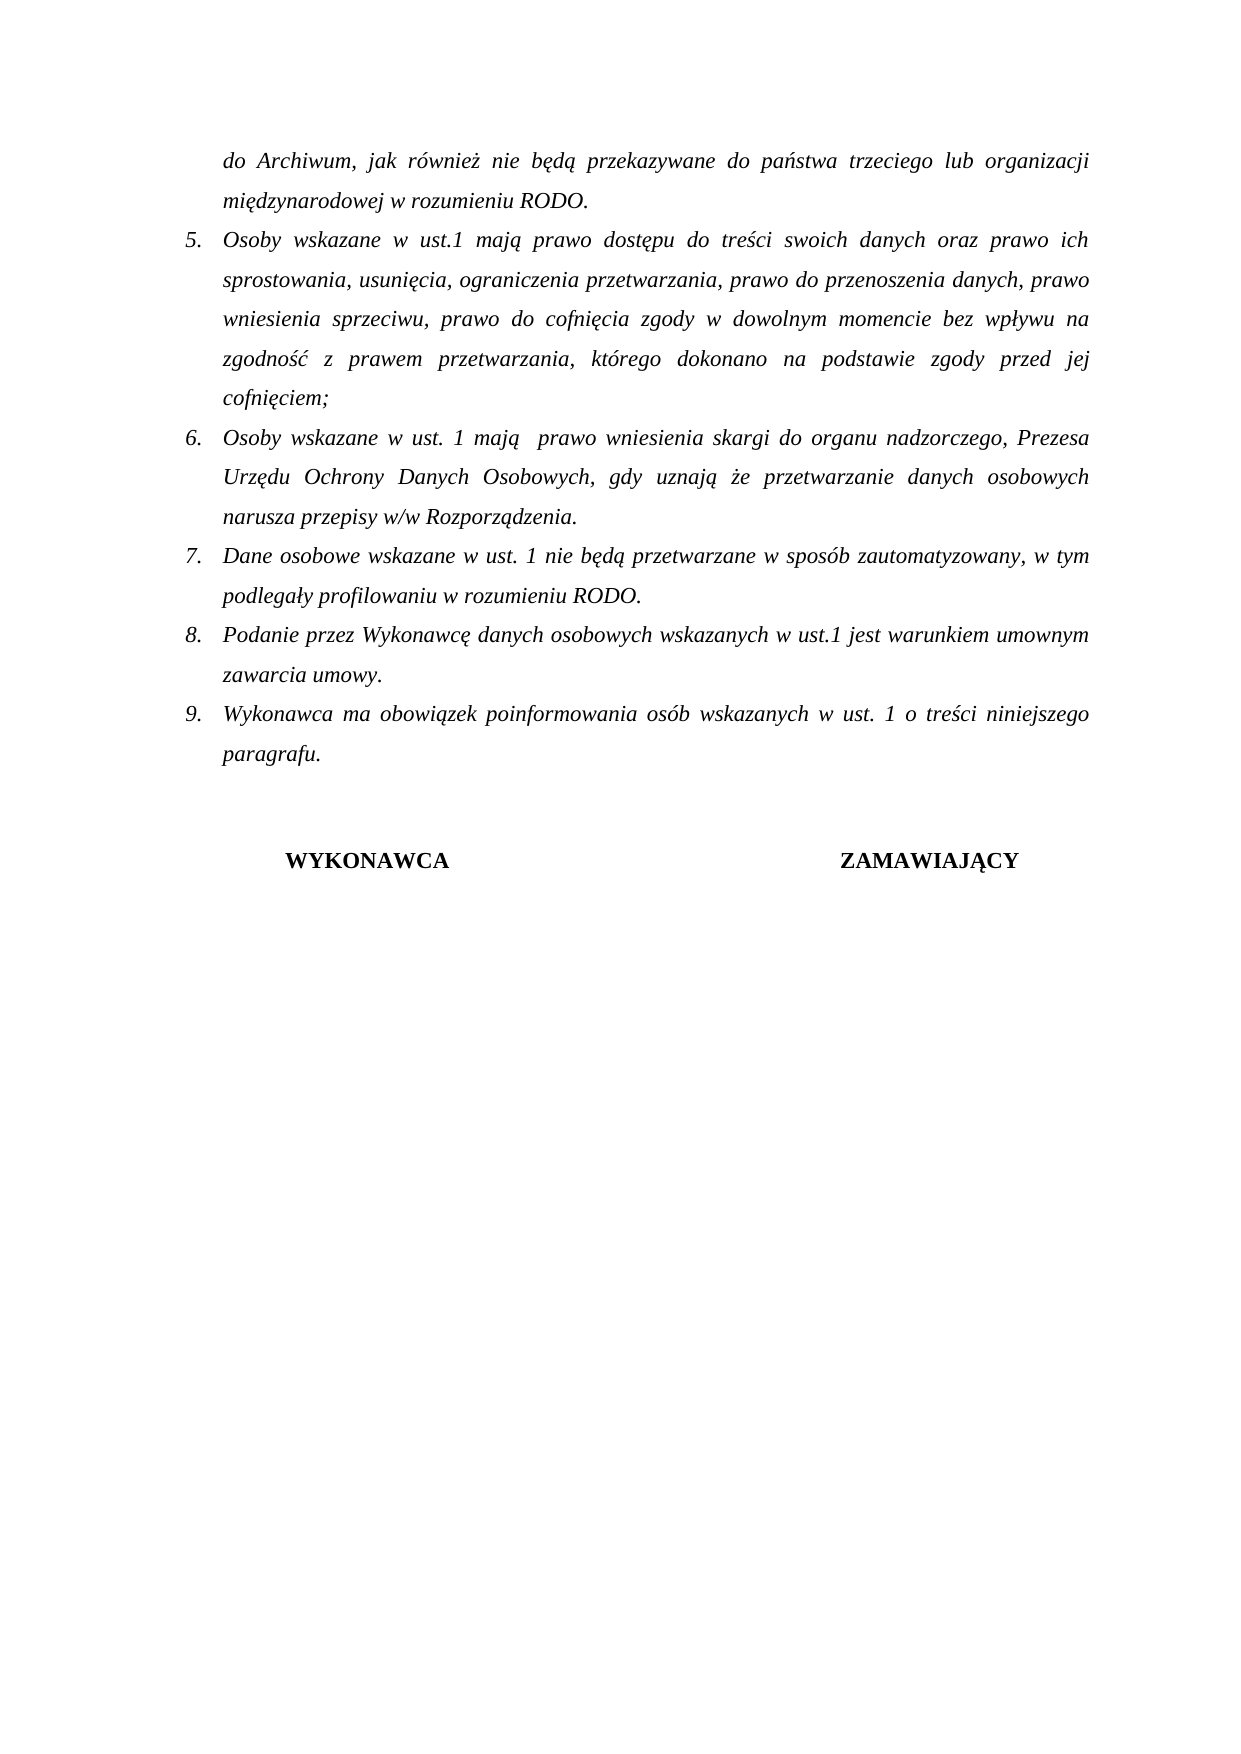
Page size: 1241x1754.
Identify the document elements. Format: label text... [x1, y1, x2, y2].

text WYKONAWCA ZAMAWIAJĄCY [148, 847, 1093, 874]
list Osoby wskazane w ust. 1 mają prawo wniesienia skargi do organu nadzorczego, Prezesa Urzędu Ochrony Danych Osobowych, gdy uznają że przetwarzanie danych osobowych narusza przepisy w/w Rozporządzenia. [185, 424, 1093, 529]
list Dane osobowe wskazane w ust. 1 nie będą przetwarzane w sposób zautomatyzowany, w tym podlegały profilowaniu w rozumieniu RODO. [185, 542, 1093, 608]
list Podanie przez Wykonawcę danych osobowych wskazanych w ust.1 jest warunkiem umownym zawarcia umowy. [185, 621, 1093, 687]
list Wykonawca ma obowiązek poinformowania osób wskazanych w ust. 1 o treści niniejszego paragrafu. [185, 700, 1093, 766]
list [185, 148, 1093, 213]
list Osoby wskazane w ust.1 mają prawo dostępu do treści swoich danych oraz prawo ich sprostowania, usunięcia, ograniczenia przetwarzania, prawo do przenoszenia danych, prawo wniesienia sprzeciwu, prawo do cofnięcia zgody w dowolnym momencie bez wpływu na zgodność z prawem przetwarzania, którego dokonano na podstawie zgody przed jej cofnięciem; [185, 227, 1093, 411]
